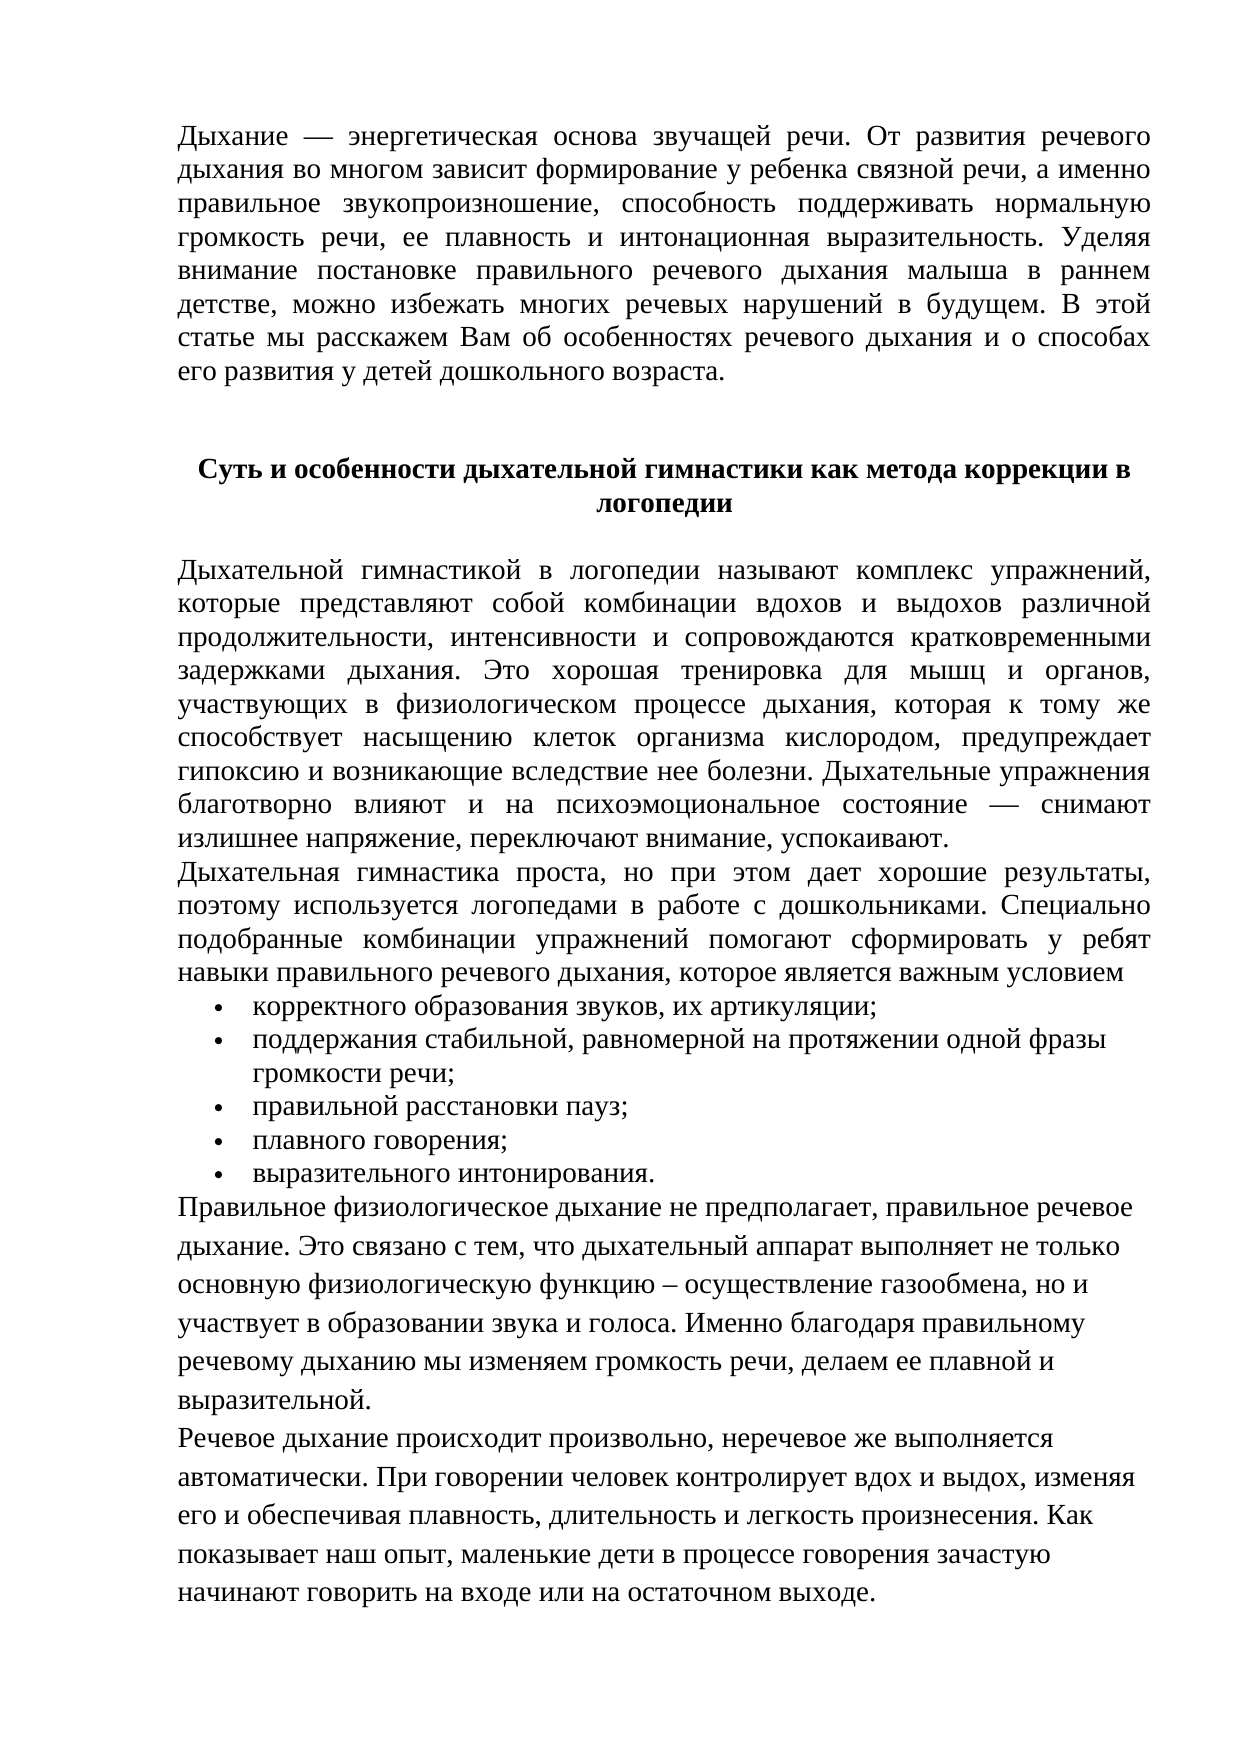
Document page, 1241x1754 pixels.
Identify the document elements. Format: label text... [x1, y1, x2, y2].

list правильной расстановки пауз; [215, 1088, 1152, 1122]
text Речевое дыхание происходит произвольно, неречевое же выполняется автоматически. При говорении человек контролирует вдох и выдох, изменяя его и обеспечивая плавность, длительность и легкость произнесения. Как показывает наш опыт, маленькие дети в процессе говорения зачастую начинают говорить на входе или на остаточном выходе. [177, 1420, 1152, 1608]
list плавного говорения; [215, 1122, 1152, 1156]
list выразительного интонирования. [215, 1156, 1152, 1189]
list корректного образования звуков, их артикуляции; [215, 988, 1152, 1021]
list поддержания стабильной, равномерной на протяжении одной фразы громкости речи; [215, 1021, 1152, 1088]
text Правильное физиологическое дыхание не предполагает, правильное речевое дыхание. Это связано с тем, что дыхательный аппарат выполняет не только основную физиологическую функцию – осуществление газообмена, но и участвует в образовании звука и голоса. Именно благодаря правильному речевому дыханию мы изменяем громкость речи, делаем ее плавной и выразительной. [177, 1189, 1152, 1415]
text Дыхательной гимнастикой в логопедии называют комплекс упражнений, которые представляют собой комбинации вдохов и выдохов различной продолжительности, интенсивности и сопровождаются кратковременными задержками дыхания. Это хорошая тренировка для мышц и органов, участвующих в физиологическом процессе дыхания, которая к тому же способствует насыщению клеток организма кислородом, предупреждает гипоксию и возникающие вследствие нее болезни. Дыхательные упражнения благотворно влияют и на психоэмоциональное состояние — снимают излишнее напряжение, переключают внимание, успокаивают. [177, 552, 1152, 854]
text Суть и особенности дыхательной гимнастики как метода коррекции в логопедии [177, 451, 1152, 518]
text Дыхание — энергетическая основа звучащей речи. От развития речевого дыхания во многом зависит формирование у ребенка связной речи, а именно правильное звукопроизношение, способность поддерживать нормальную громкость речи, ее плавность и интонационная выразительность. Уделяя внимание постановке правильного речевого дыхания малыша в раннем детстве, можно избежать многих речевых нарушений в будущем. В этой статье мы расскажем Вам об особенностях речевого дыхания и о способах его развития у детей дошкольного возраста. [177, 118, 1152, 386]
text Дыхательная гимнастика проста, но при этом дает хорошие результаты, поэтому используется логопедами в работе с дошкольниками. Специально подобранные комбинации упражнений помогают сформировать у ребят навыки правильного речевого дыхания, которое является важным условием [177, 854, 1152, 988]
